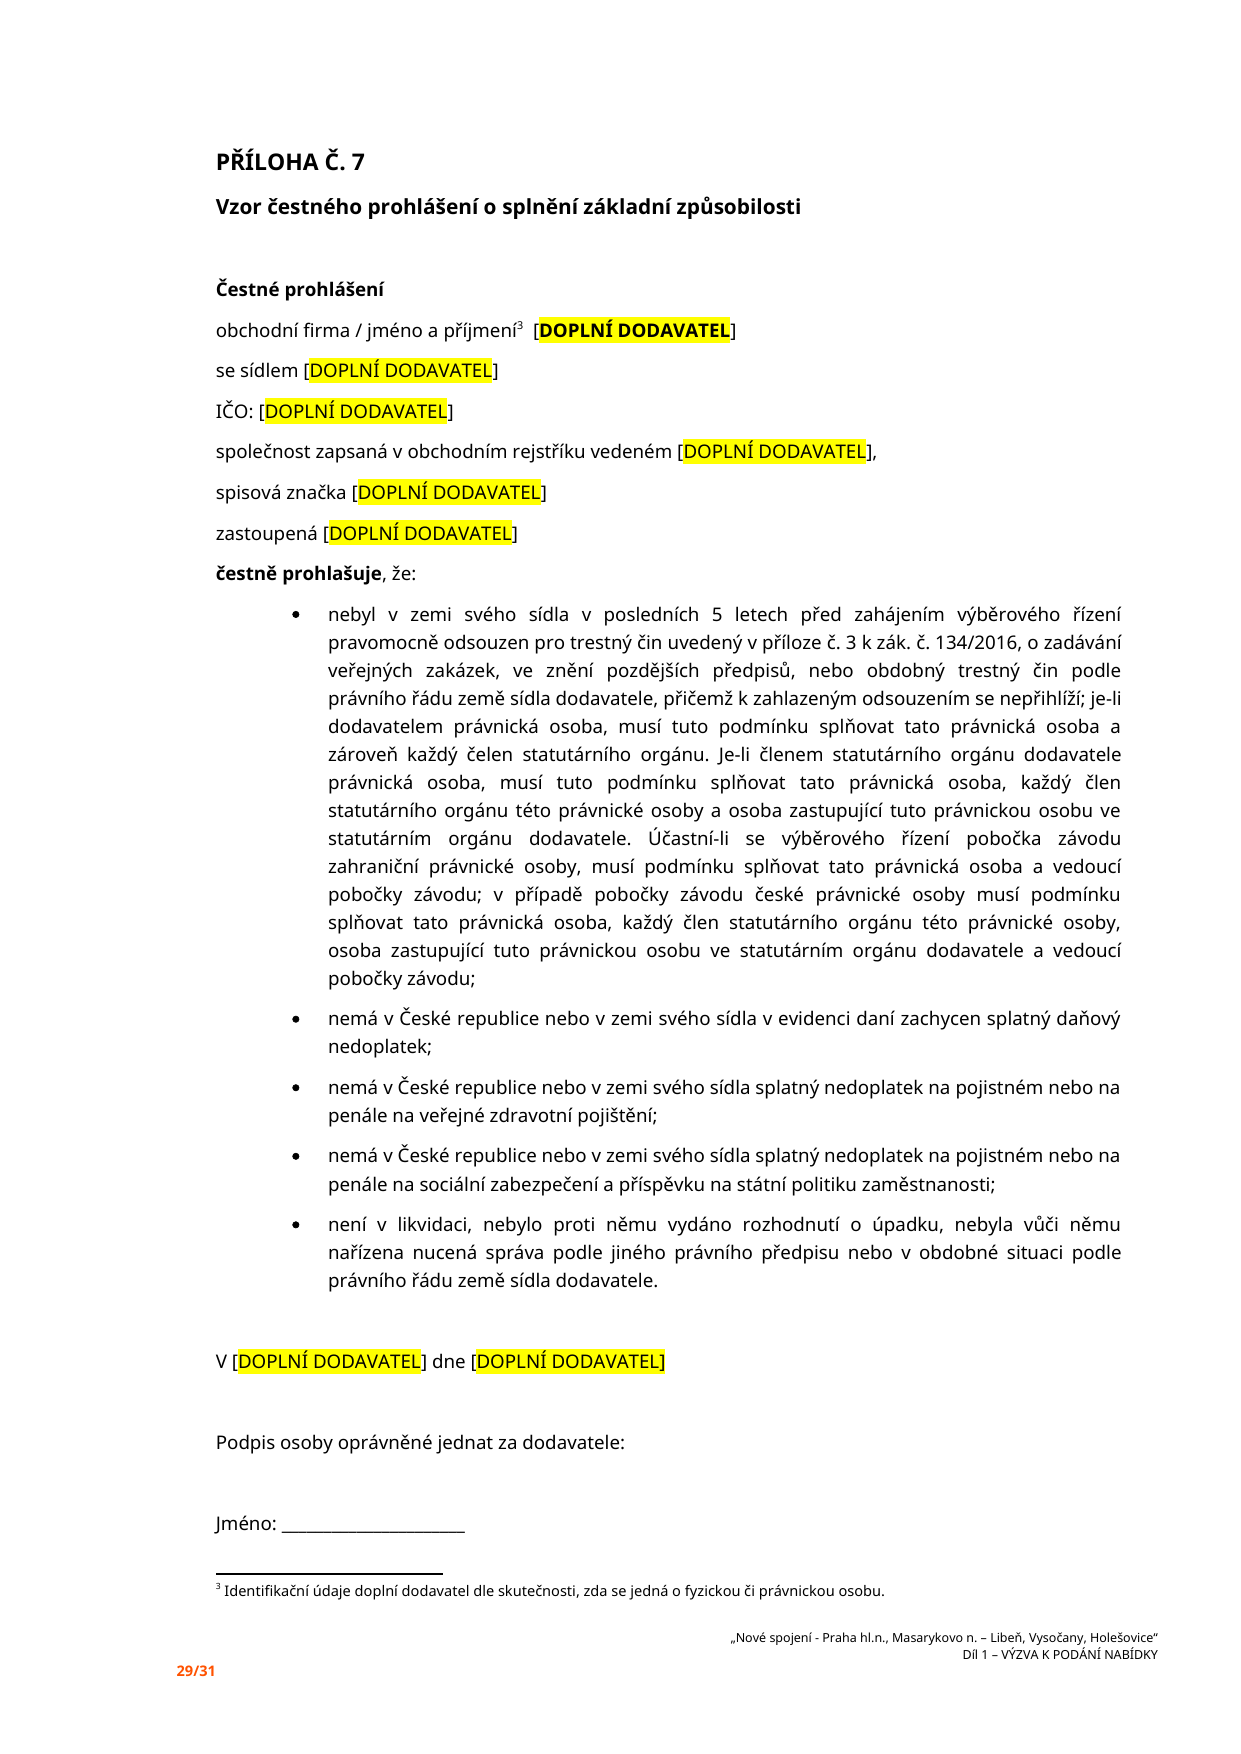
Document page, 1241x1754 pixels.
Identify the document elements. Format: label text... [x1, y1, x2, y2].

text společnost zapsaná v obchodním rejstříku vedeném [DOPLNÍ DODAVATEL], [866, 439, 1122, 464]
text V [DOPLNÍ DODAVATEL] dne [DOPLNÍ DODAVATEL] [216, 1348, 1122, 1374]
text Podpis osoby oprávněné jednat za dodavatele: [216, 1429, 1122, 1455]
text spisová značka [DOPLNÍ DODAVATEL] [541, 479, 1122, 505]
text obchodní firma / jméno a příjmení [DOPLNÍ DODAVATEL] [730, 317, 1122, 343]
text zastoupená [DOPLNÍ DODAVATEL] [512, 520, 1122, 545]
text Příloha č. 7 [216, 146, 1122, 177]
text Vzor čestného prohlášení o splnění základní způsobilosti [216, 192, 1122, 221]
text společnost zapsaná v obchodním rejstříku vedeném [DOPLNÍ DODAVATEL], [216, 439, 683, 464]
text obchodní firma / jméno a příjmení [DOPLNÍ DODAVATEL] [216, 317, 539, 343]
text nemá v České republice nebo v zemi svého sídla splatný nedoplatek na pojistném nebo na penále na sociální zabezpečení a příspěvku na státní politiku zaměstnanosti; [292, 1143, 1122, 1196]
text čestně prohlašuje, že: [216, 560, 1122, 586]
text IČO: [DOPLNÍ DODAVATEL] [447, 398, 1122, 424]
text nemá v České republice nebo v zemi svého sídla v evidenci daní zachycen splatný daňový nedoplatek; [292, 1006, 1122, 1059]
text nebyl v zemi svého sídla v posledních 5 letech před zahájením výběrového řízení pravomocně odsouzen pro trestný čin uvedený v příloze č. 3 k zák. č. 134/2016, o zadávání veřejných zakázek, ve znění pozdějších předpisů, nebo obdobný trestný čin podle právního řádu země sídla dodavatele, přičemž k zahlazeným odsouzením se nepřihlíží; je-li dodavatelem právnická osoba, musí tuto podmínku splňovat tato právnická osoba a zároveň každý čelen statutárního orgánu. Je-li členem statutárního orgánu dodavatele právnická osoba, musí tuto podmínku splňovat tato právnická osoba, každý člen statutárního orgánu této právnické osoby a osoba zastupující tuto právnickou osobu ve statutárním orgánu dodavatele. Účastní-li se výběrového řízení pobočka závodu zahraniční právnické osoby, musí podmínku splňovat tato právnická osoba a vedoucí pobočky závodu; v případě pobočky závodu české právnické osoby musí podmínku splňovat tato právnická osoba, každý člen statutárního orgánu této právnické osoby, osoba zastupující tuto právnickou osobu ve statutárním orgánu dodavatele a vedoucí pobočky závodu; [292, 601, 1122, 991]
text se sídlem [DOPLNÍ DODAVATEL] [492, 358, 1122, 383]
text Jméno: ______________________ [216, 1511, 1122, 1536]
text nemá v České republice nebo v zemi svého sídla splatný nedoplatek na pojistném nebo na penále na veřejné zdravotní pojištění; [292, 1074, 1122, 1128]
text Čestné prohlášení [216, 277, 1122, 302]
text zastoupená [DOPLNÍ DODAVATEL] [216, 520, 329, 545]
text se sídlem [DOPLNÍ DODAVATEL] [216, 358, 309, 383]
text spisová značka [DOPLNÍ DODAVATEL] [216, 479, 358, 505]
text není v likvidaci, nebylo proti němu vydáno rozhodnutí o úpadku, nebyla vůči němu nařízena nucená správa podle jiného právního předpisu nebo v obdobné situaci podle právního řádu země sídla dodavatele. [292, 1211, 1122, 1293]
